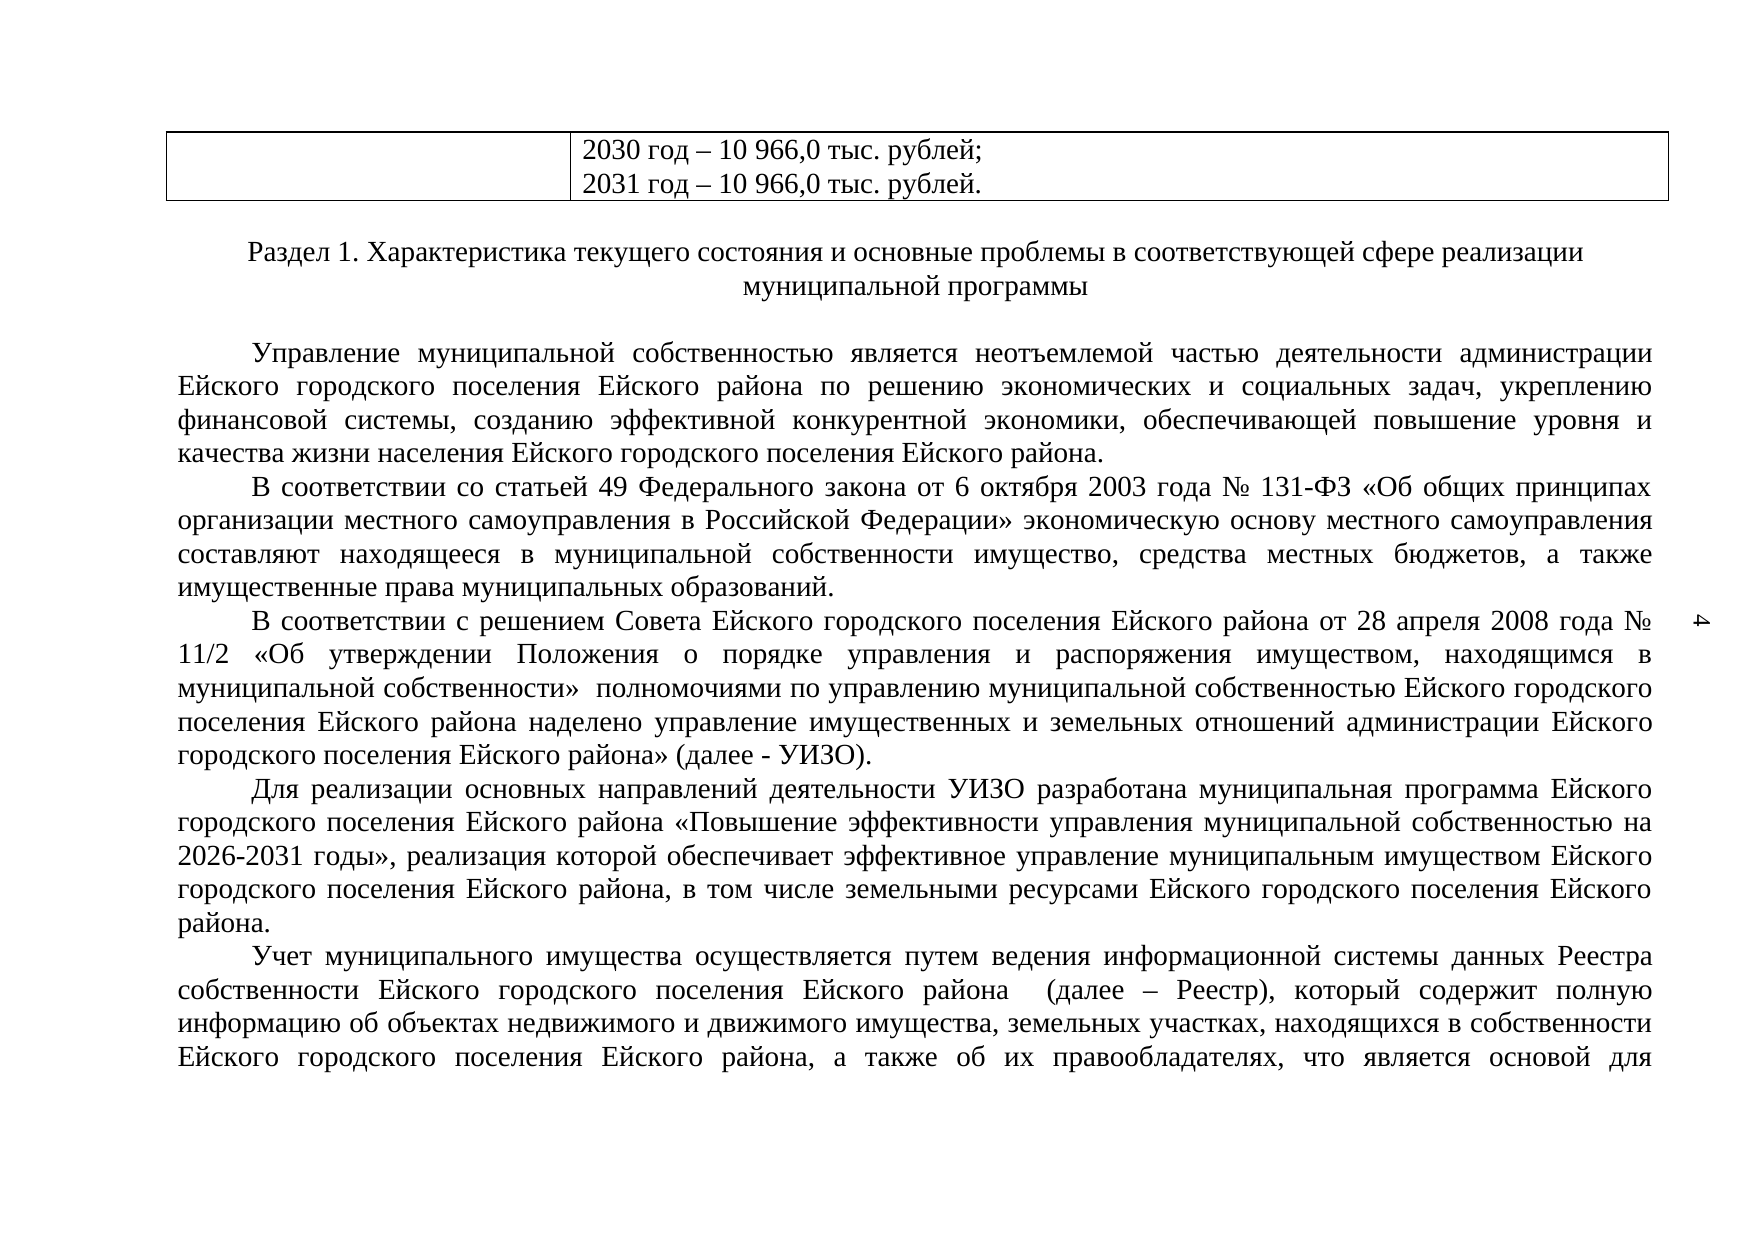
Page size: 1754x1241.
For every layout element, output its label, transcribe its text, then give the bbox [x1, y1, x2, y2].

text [177, 938, 1654, 1073]
text Раздел 1. Характеристика текущего состояния и основные проблемы в соответствующей сфере реализации муниципальной программы [177, 234, 1654, 301]
text Управление муниципальной собственностью является неотъемлемой частью деятельности администрации Ейского городского поселения Ейского района по решению экономических и социальных задач, укреплению финансовой системы, созданию эффективной конкурентной экономики, обеспечивающей повышение уровня и качества жизни населения Ейского городского поселения Ейского района. [177, 335, 1654, 469]
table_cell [167, 133, 570, 199]
text В соответствии со статьей 49 Федерального закона от 6 октября 2003 года № 131-ФЗ «Об общих принципах организации местного самоуправления в Российской Федерации» экономическую основу местного самоуправления составляют находящееся в муниципальной собственности имущество, средства местных бюджетов, а также имущественные права муниципальных образований. [177, 469, 1654, 603]
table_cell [571, 133, 1668, 199]
title Для реализации основных направлений деятельности УИЗО разработана муниципальная программа Ейского городского поселения Ейского района «Повышение эффективности управления муниципальной собственностью на 2026-2031 годы», реализация которой обеспечивает эффективное управление муниципальным имуществом Ейского городского поселения Ейского района, в том числе земельными ресурсами Ейского городского поселения Ейского района. [177, 771, 1654, 938]
text В соответствии с решением Совета Ейского городского поселения Ейского района от 28 апреля 2008 года № 11/2 «Об утверждении Положения о порядке управления и распоряжения имуществом, находящимся в муниципальной собственности» полномочиями по управлению муниципальной собственностью Ейского городского поселения Ейского района наделено управление имущественных и земельных отношений администрации Ейского городского поселения Ейского района» (далее - УИЗО). [177, 603, 1654, 771]
